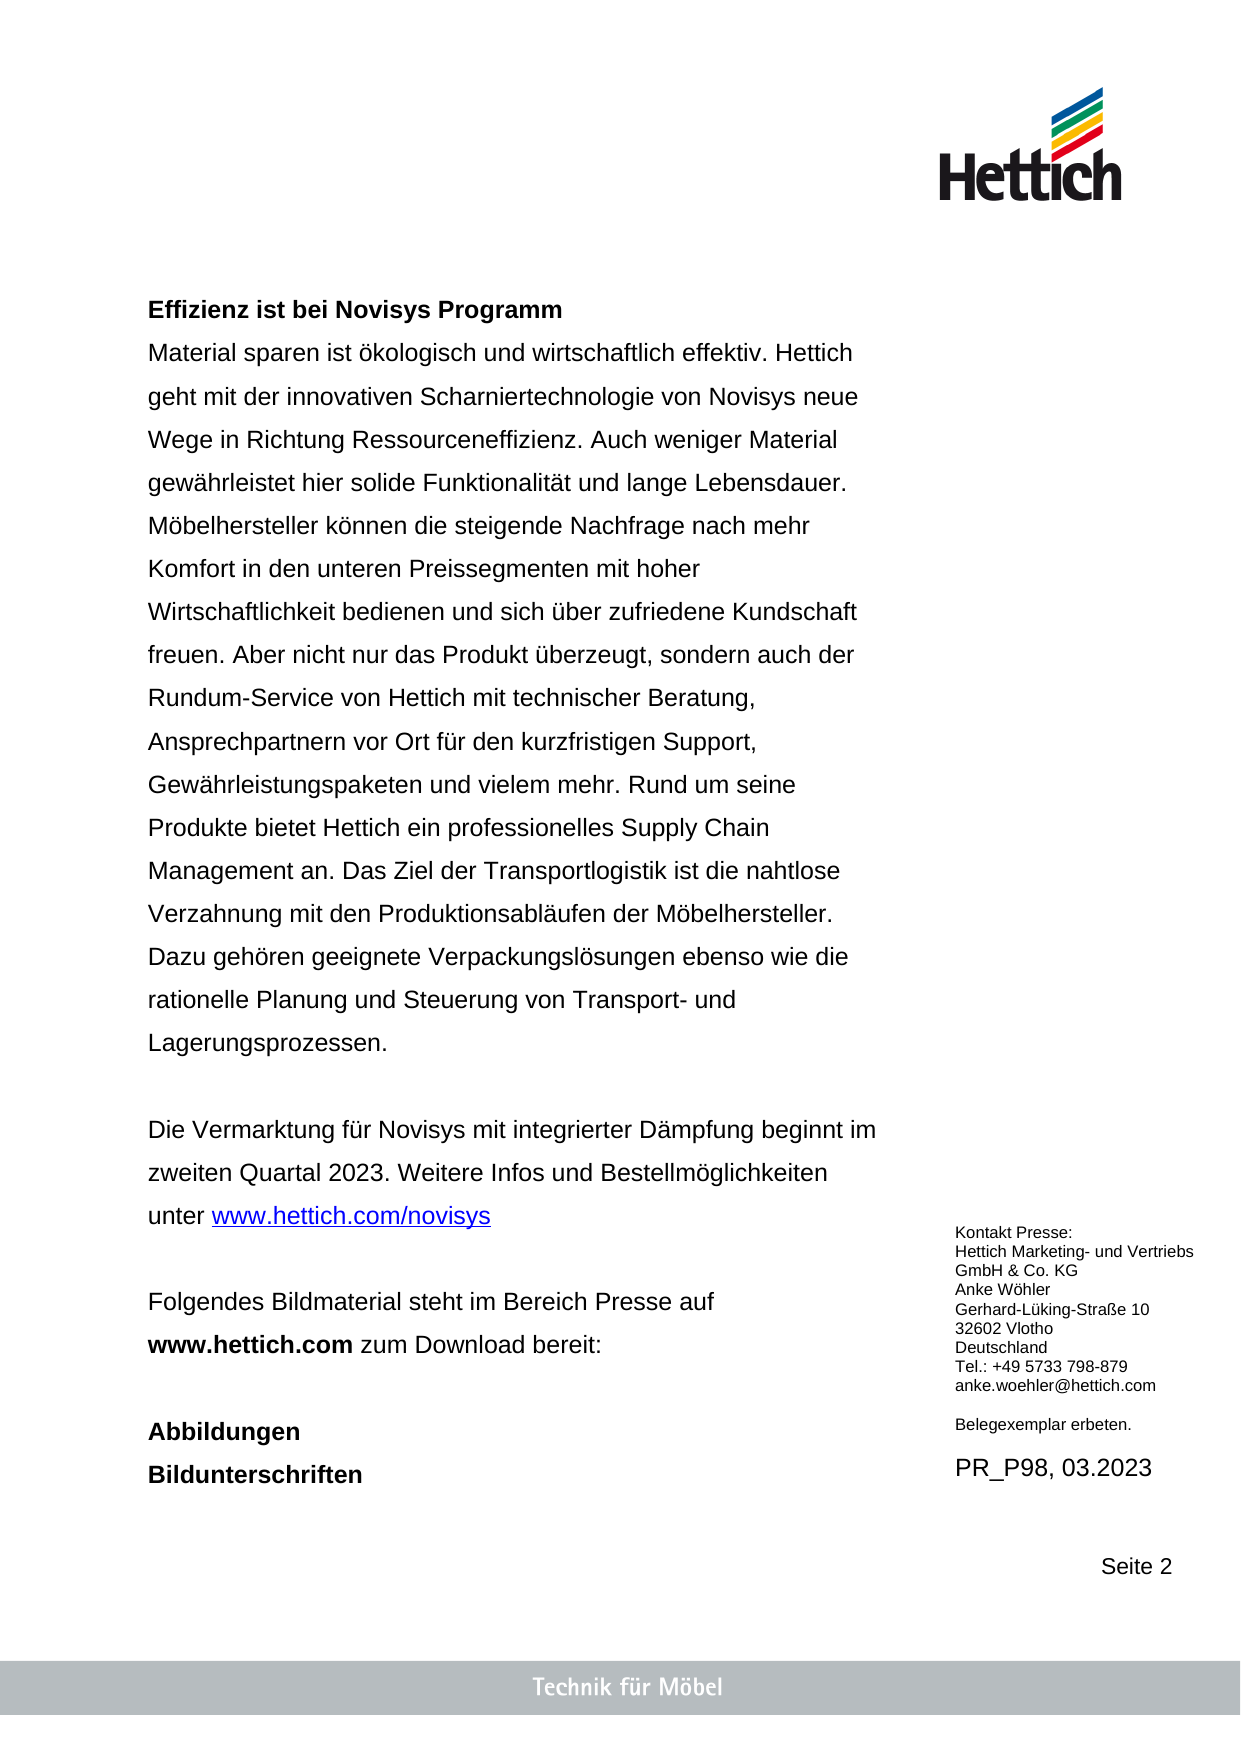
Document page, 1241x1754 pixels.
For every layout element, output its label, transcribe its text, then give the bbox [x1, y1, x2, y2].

picture [0, 1598, 1241, 1715]
text Die Vermarktung für Novisys mit integrierter Dämpfung beginnt im zweiten Quartal 2023. Weitere Infos und Bestellmöglichkeiten unter www.hettich.com/novisys [148, 1115, 887, 1230]
text Folgendes Bildmaterial steht im Bereich Presse auf www.hettich.com zum Download bereit: [148, 1287, 887, 1359]
text Abbildungen Bildunterschriften [148, 1417, 887, 1488]
text Material sparen ist ökologisch und wirtschaftlich effektiv. Hettich geht mit der innovativen Scharniertechnologie von Novisys neue Wege in Richtung Ressourceneffizienz. Auch weniger Material gewährleistet hier solide Funktionalität und lange Lebensdauer. Möbelhersteller können die steigende Nachfrage nach mehr Komfort in den unteren Preissegmenten mit hoher Wirtschaftlichkeit bedienen und sich über zufriedene Kundschaft freuen. Aber nicht nur das Produkt überzeugt, sondern auch der Rundum-Service von Hettich mit technischer Beratung, Ansprechpartnern vor Ort für den kurzfristigen Support, Gewährleistungspaketen und vielem mehr. Rund um seine Produkte bietet Hettich ein professionelles Supply Chain Management an. Das Ziel der Transportlogistik ist die nahtlose Verzahnung mit den Produktionsabläufen der Möbelhersteller. Dazu gehören geeignete Verpackungslösungen ebenso wie die rationelle Planung und Steuerung von Transport- und Lagerungsprozessen. [148, 338, 887, 1057]
text Effizienz ist bei Novisys Programm [148, 295, 887, 324]
picture [0, 6, 1241, 263]
